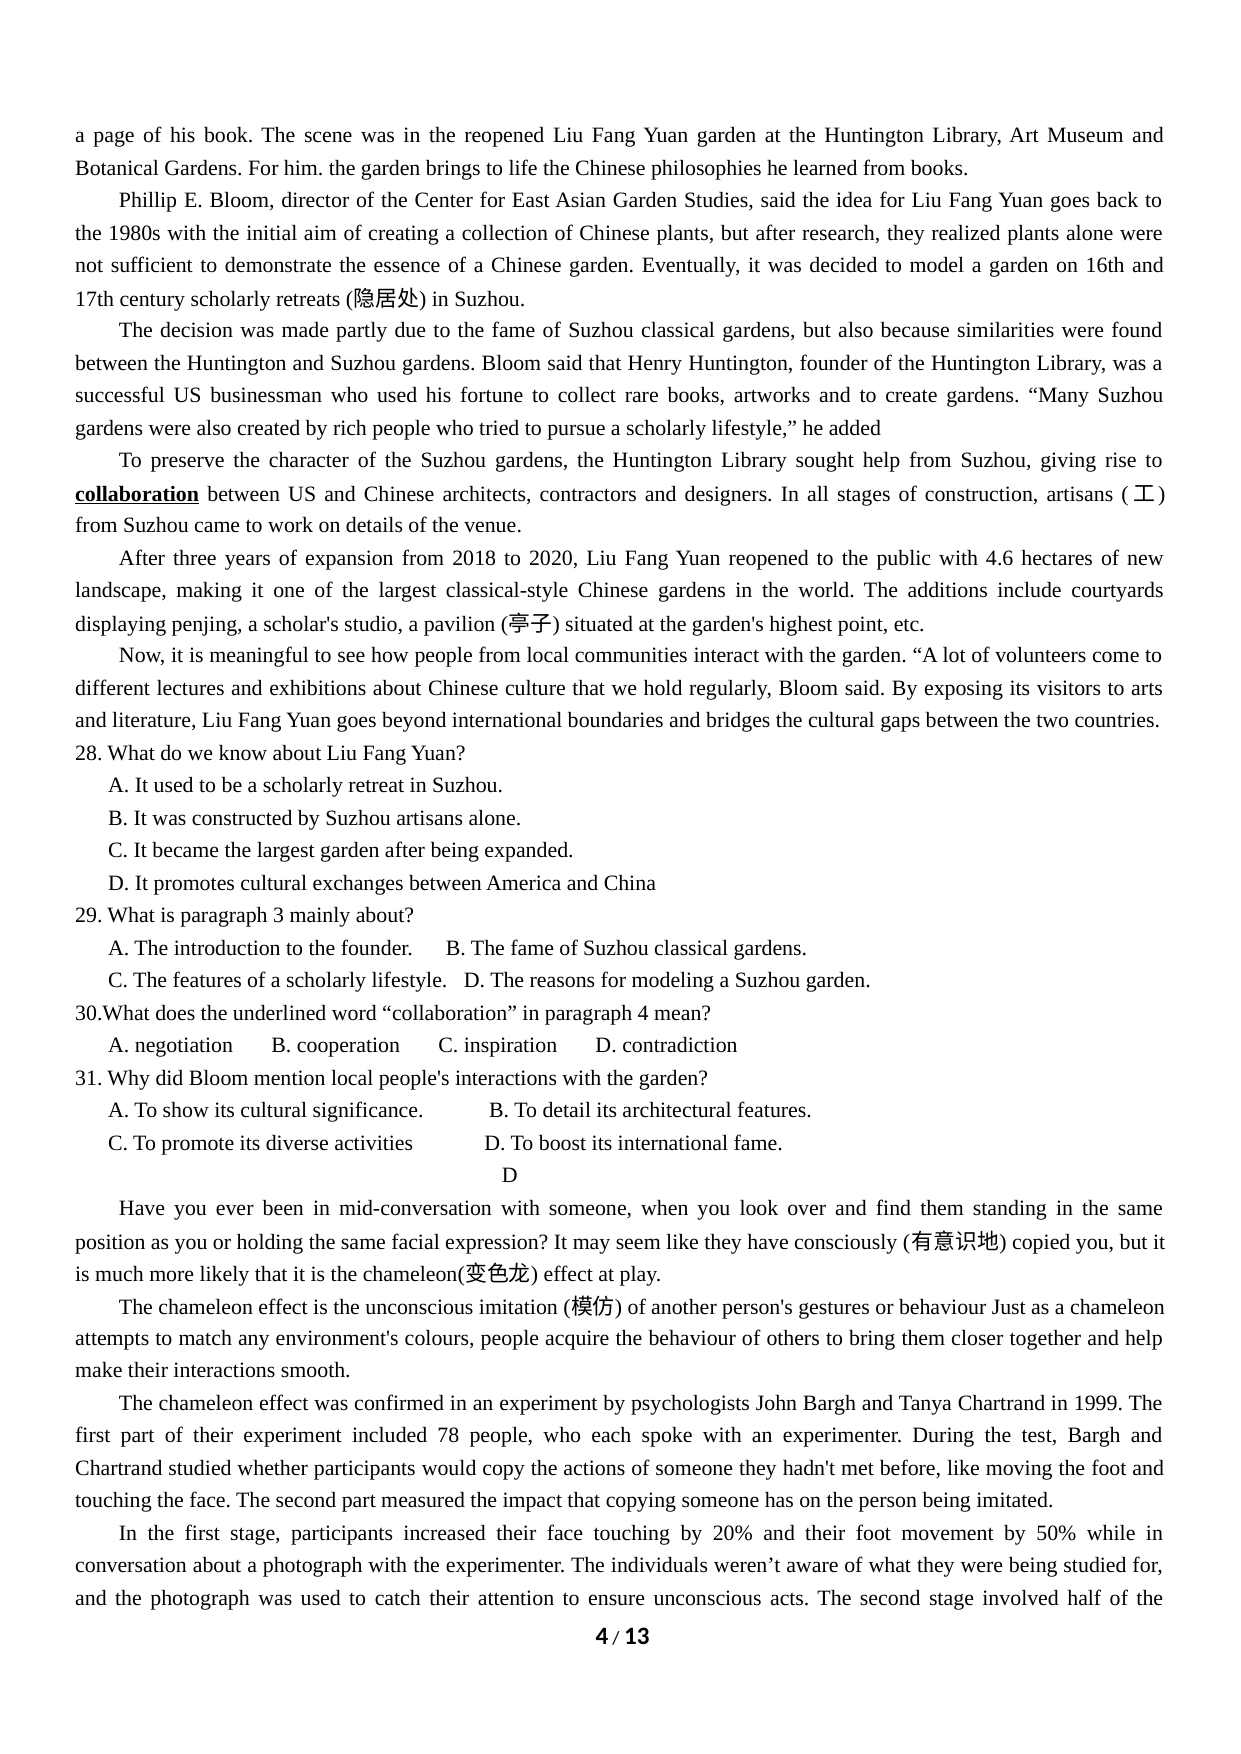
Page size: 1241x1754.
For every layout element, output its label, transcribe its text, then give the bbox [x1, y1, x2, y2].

text The decision was made partly due to the fame of Suzhou classical gardens, but also because similarities were found between the Huntington and Suzhou gardens. Bloom said that Henry Huntington, founder of the Huntington Library, was a successful US businessman who used his fortune to collect rare books, artworks and to create gardens. “Many Suzhou gardens were also created by rich people who tried to pursue a scholarly lifestyle,” he added [75, 313, 1165, 443]
text Now, it is meaningful to see how people from local communities interact with the garden. “A lot of volunteers come to different lectures and exhibitions about Chinese culture that we hold regularly, Bloom said. By exposing its visitors to arts and literature, Liu Fang Yuan goes beyond international boundaries and bridges the cultural gaps between the two countries. [75, 638, 1165, 736]
text D [75, 1158, 1165, 1191]
text 28. What do we know about Liu Fang Yuan? [75, 736, 1165, 768]
text 31. Why did Bloom mention local people's interactions with the garden? [75, 1061, 1165, 1093]
text 30.What does the underlined word “collaboration” in paragraph 4 mean? [75, 996, 1165, 1028]
text D. It promotes cultural exchanges between America and China [75, 866, 1165, 898]
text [75, 1516, 1165, 1613]
text B. It was constructed by Suzhou artisans alone. [75, 801, 1165, 833]
text A. To show its cultural significance. B. To detail its architectural features. [75, 1093, 1165, 1126]
text C. To promote its diverse activities D. To boost its international fame. [75, 1126, 1165, 1158]
text A. It used to be a scholarly retreat in Suzhou. [75, 768, 1165, 801]
text After three years of expansion from 2018 to 2020, Liu Fang Yuan reopened to the public with 4.6 hectares of new landscape, making it one of the largest classical-style Chinese gardens in the world. The additions include courtyards displaying penjing, a scholar's studio, a pavilion (亭子) situated at the garden's highest point, etc. [75, 541, 1165, 638]
text A. negotiation B. cooperation C. inspiration D. contradiction [75, 1028, 1165, 1061]
text Have you ever been in mid-conversation with someone, when you look over and find them standing in the same position as you or holding the same facial expression? It may seem like they have consciously (有意识地) copied you, but it is much more likely that it is the chameleon(变色龙) effect at play. [75, 1191, 1165, 1288]
text C. It became the largest garden after being expanded. [75, 833, 1165, 866]
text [75, 118, 1165, 183]
text C. The features of a scholarly lifestyle. D. The reasons for modeling a Suzhou garden. [75, 963, 1165, 996]
text The chameleon effect was confirmed in an experiment by psychologists John Bargh and Tanya Chartrand in 1999. The first part of their experiment included 78 people, who each spoke with an experimenter. During the test, Bargh and Chartrand studied whether participants would copy the actions of someone they hadn't met before, like moving the foot and touching the face. The second part measured the impact that copying someone has on the person being imitated. [75, 1386, 1165, 1516]
text Phillip E. Bloom, director of the Center for East Asian Garden Studies, said the idea for Liu Fang Yuan goes back to the 1980s with the initial aim of creating a collection of Chinese plants, but after research, they realized plants alone were not sufficient to demonstrate the essence of a Chinese garden. Eventually, it was decided to model a garden on 16th and 17th century scholarly retreats (隐居处) in Suzhou. [75, 183, 1165, 313]
text 29. What is paragraph 3 mainly about? [75, 898, 1165, 931]
text The chameleon effect is the unconscious imitation (模仿) of another person's gestures or behaviour Just as a chameleon attempts to match any environment's colours, people acquire the behaviour of others to bring them closer together and help make their interactions smooth. [75, 1288, 1165, 1386]
text To preserve the character of the Suzhou gardens, the Huntington Library sought help from Suzhou, giving rise to collaboration between US and Chinese architects, contractors and designers. In all stages of construction, artisans (工) from Suzhou came to work on details of the venue. [75, 443, 1165, 541]
text A. The introduction to the founder. B. The fame of Suzhou classical gardens. [75, 931, 1165, 963]
